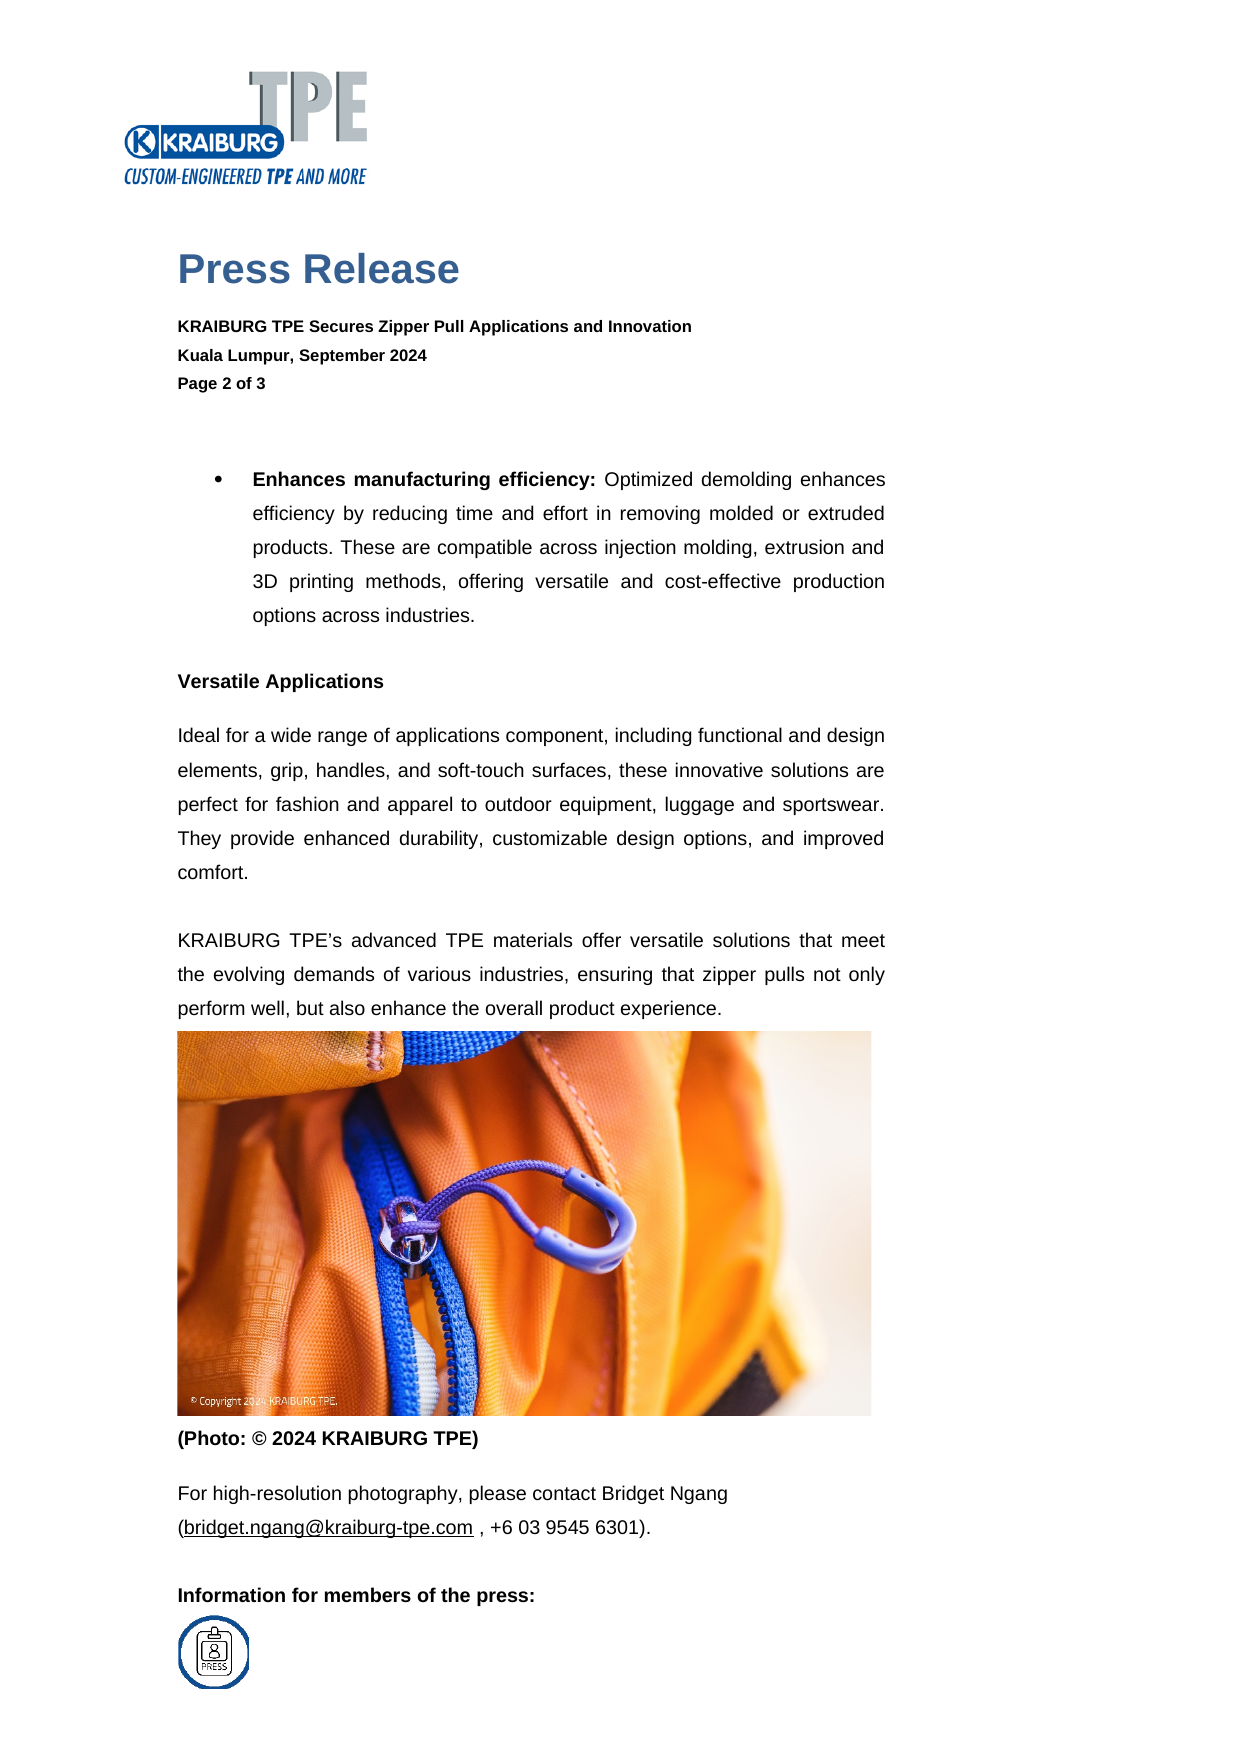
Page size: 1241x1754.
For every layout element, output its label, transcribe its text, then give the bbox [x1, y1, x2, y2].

text Versatile Applications [177, 669, 886, 692]
picture [112, 55, 379, 200]
picture [176, 1615, 249, 1687]
text Information for members of the press: [177, 1584, 886, 1606]
picture [177, 1031, 872, 1416]
text Ideal for a wide range of applications component, including functional and design elements, grip, handles, and soft-touch surfaces, these innovative solutions are perfect for fashion and apparel to outdoor equipment, luggage and sportswear. They provide enhanced durability, customizable design options, and improved comfort. [177, 724, 886, 883]
list Enhances manufacturing efficiency: Optimized demolding enhances efficiency by reducing time and effort in removing molded or extruded products. These are compatible across injection molding, extrusion and 3D printing methods, offering versatile and cost-effective production options across industries. [215, 467, 886, 627]
text For high-resolution photography, please contact Bridget Ngang (bridget.ngang@kraiburg-tpe.com , +6 03 9545 6301). [177, 1482, 886, 1538]
text KRAIBURG TPE’s advanced TPE materials offer versatile solutions that meet the evolving demands of various industries, ensuring that zipper pulls not only perform well, but also enhance the overall product experience. [177, 929, 886, 1019]
